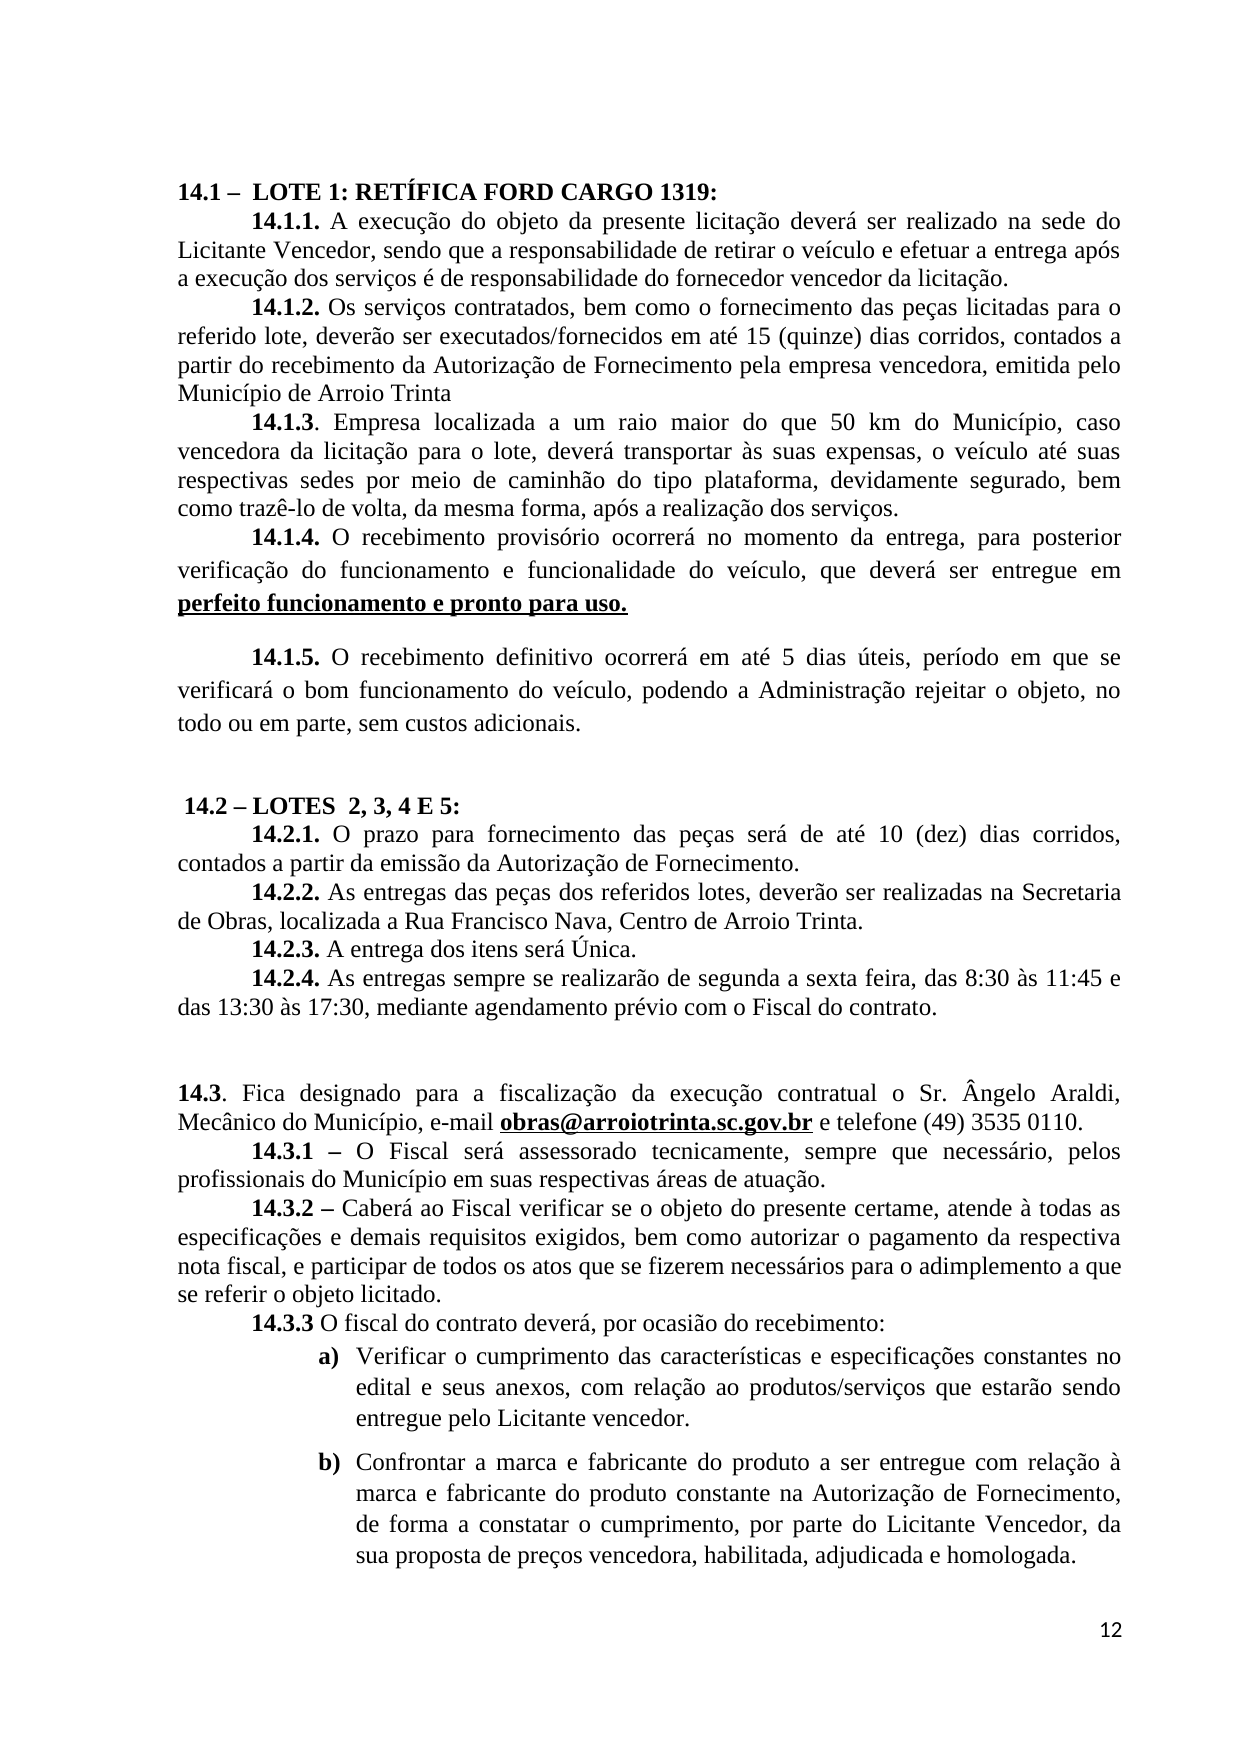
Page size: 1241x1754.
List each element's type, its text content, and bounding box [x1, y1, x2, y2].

text 14.1 – LOTE 1: RETÍFICA FORD CARGO 1319: [177, 177, 1122, 206]
text 14.3.3 O fiscal do contrato deverá, por ocasião do recebimento: [177, 1308, 1122, 1337]
text 14.2.1. O prazo para fornecimento das peças será de até 10 (dez) dias corridos, contados a partir da emissão da Autorização de Fornecimento. [177, 819, 1122, 877]
text 14.3.1 – O Fiscal será assessorado tecnicamente, sempre que necessário, pelos profissionais do Município em suas respectivas áreas de atuação. [177, 1136, 1122, 1193]
text 14.1.1. A execução do objeto da presente licitação deverá ser realizado na sede do Licitante Vencedor, sendo que a responsabilidade de retirar o veículo e efetuar a entrega após a execução dos serviços é de responsabilidade do fornecedor vencedor da licitação. [177, 206, 1122, 292]
text 14.2.2. As entregas das peças dos referidos lotes, deverão ser realizadas na Secretaria de Obras, localizada a Rua Francisco Nava, Centro de Arroio Trinta. [177, 877, 1122, 934]
text 14.3.2 – Caberá ao Fiscal verificar se o objeto do presente certame, atende à todas as especificações e demais requisitos exigidos, bem como autorizar o pagamento da respectiva nota fiscal, e participar de todos os atos que se fizerem necessários para o adimplemento a que se referir o objeto licitado. [177, 1193, 1122, 1308]
text 14.1.3. Empresa localizada a um raio maior do que 50 km do Município, caso vencedora da licitação para o lote, deverá transportar às suas expensas, o veículo até suas respectivas sedes por meio de caminhão do tipo plataforma, devidamente segurado, bem como trazê-lo de volta, da mesma forma, após a realização dos serviços. [177, 407, 1122, 522]
list Confrontar a marca e fabricante do produto a ser entregue com relação à marca e fabricante do produto constante na Autorização de Fornecimento, de forma a constatar o cumprimento, por parte do Licitante Vencedor, da sua proposta de preços vencedora, habilitada, adjudicada e homologada. [318, 1447, 1122, 1569]
text 14.1.2. Os serviços contratados, bem como o fornecimento das peças licitadas para o referido lote, deverão ser executados/fornecidos em até 15 (quinze) dias corridos, contados a partir do recebimento da Autorização de Fornecimento pela empresa vencedora, emitida pelo Município de Arroio Trinta [177, 292, 1122, 407]
text 14.1.5. O recebimento definitivo ocorrerá em até 5 dias úteis, período em que se verificará o bom funcionamento do veículo, podendo a Administração rejeitar o objeto, no todo ou em parte, sem custos adicionais. [177, 642, 1122, 737]
text 14.2.4. As entregas sempre se realizarão de segunda a sexta feira, das 8:30 às 11:45 e das 13:30 às 17:30, mediante agendamento prévio com o Fiscal do contrato. [177, 963, 1122, 1021]
text 14.3. Fica designado para a fiscalização da execução contratual o Sr. Ângelo Araldi, Mecânico do Município, e-mail obras@arroiotrinta.sc.gov.br e telefone (49) 3535 0110. [177, 1078, 1122, 1136]
text 14.1.4. O recebimento provisório ocorrerá no momento da entrega, para posterior verificação do funcionamento e funcionalidade do veículo, que deverá ser entregue em perfeito funcionamento e pronto para uso. [177, 522, 1122, 617]
text 14.2 – LOTES 2, 3, 4 E 5: [177, 791, 1122, 819]
list Verificar o cumprimento das características e especificações constantes no edital e seus anexos, com relação ao produtos/serviços que estarão sendo entregue pelo Licitante vencedor. [318, 1341, 1122, 1432]
text 14.2.3. A entrega dos itens será Única. [251, 934, 1122, 963]
